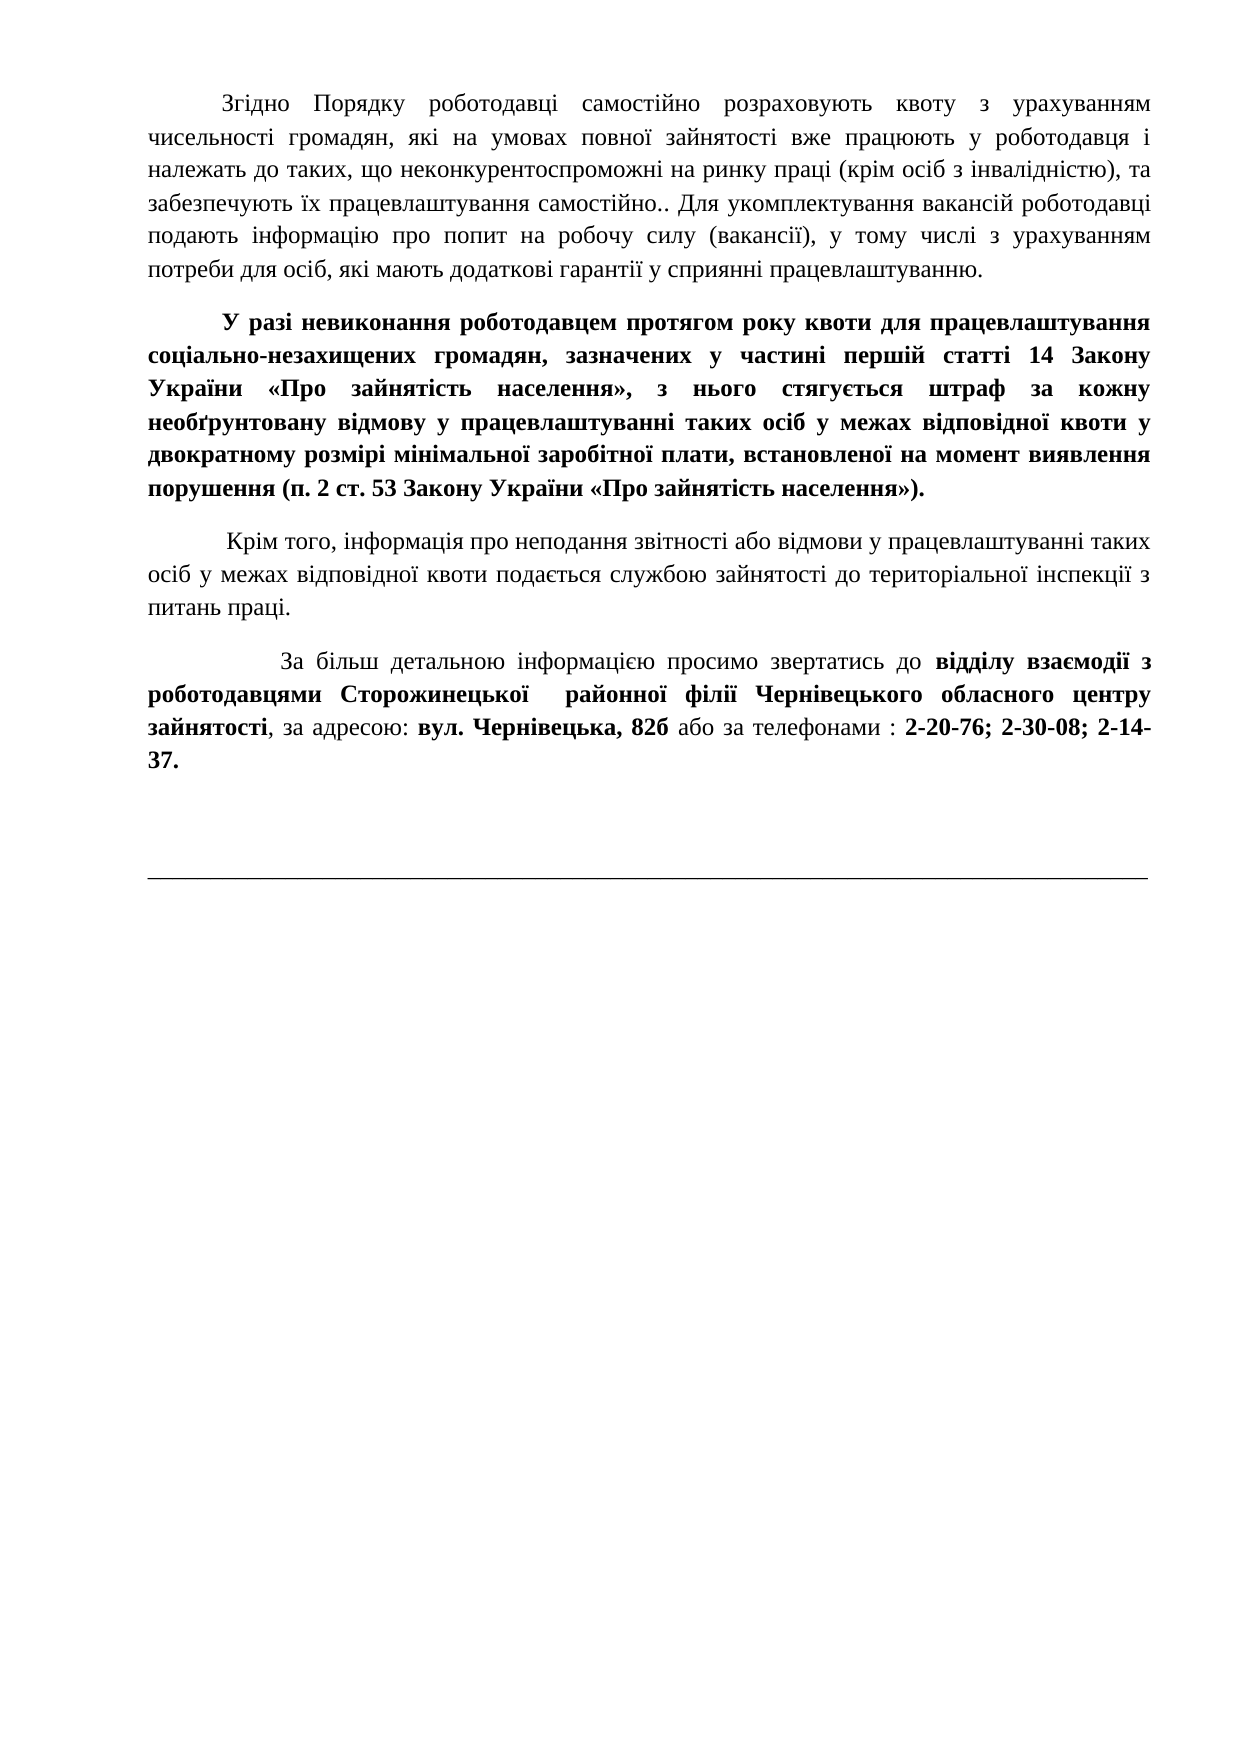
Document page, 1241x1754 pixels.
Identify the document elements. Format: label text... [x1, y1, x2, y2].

text ________________________________________________________________________________ [148, 853, 1152, 882]
text У разі невиконання роботодавцем протягом року квоти для працевлаштування соціально-незахищених громадян, зазначених у частині першій статті 14 Закону України «Про зайнятість населення», з нього стягується штраф за кожну необґрунтовану відмову у працевлаштуванні таких осіб у межах відповідної квоти у двократному розмірі мінімальної заробітної плати, встановленої на момент виявлення порушення (п. 2 ст. 53 Закону України «Про зайнятість населення»). [148, 307, 1152, 501]
text За більш детальною інформацією просимо звертатись до відділу взаємодії з роботодавцями Сторожинецької районної філії Чернівецького обласного центру зайнятості, за адресою: вул. Чернівецька, 82б або за телефонами : 2-20-76; 2-30-08; 2-14-37. [148, 646, 1152, 774]
text Крім того, інформація про неподання звітності або відмови у працевлаштуванні таких осіб у межах відповідної квоти подається службою зайнятості до територіальної інспекції з питань праці. [148, 526, 1152, 621]
text Згідно Порядку роботодавці самостійно розраховують квоту з урахуванням чисельності громадян, які на умовах повної зайнятості вже працюють у роботодавця і належать до таких, що неконкурентоспроможні на ринку праці (крім осіб з інвалідністю), та забезпечують їх працевлаштування самостійно.. Для укомплектування вакансій роботодавці подають інформацію про попит на робочу силу (вакансії), у тому числі з урахуванням потреби для осіб, які мають додаткові гарантії у сприянні працевлаштуванню. [148, 88, 1152, 282]
